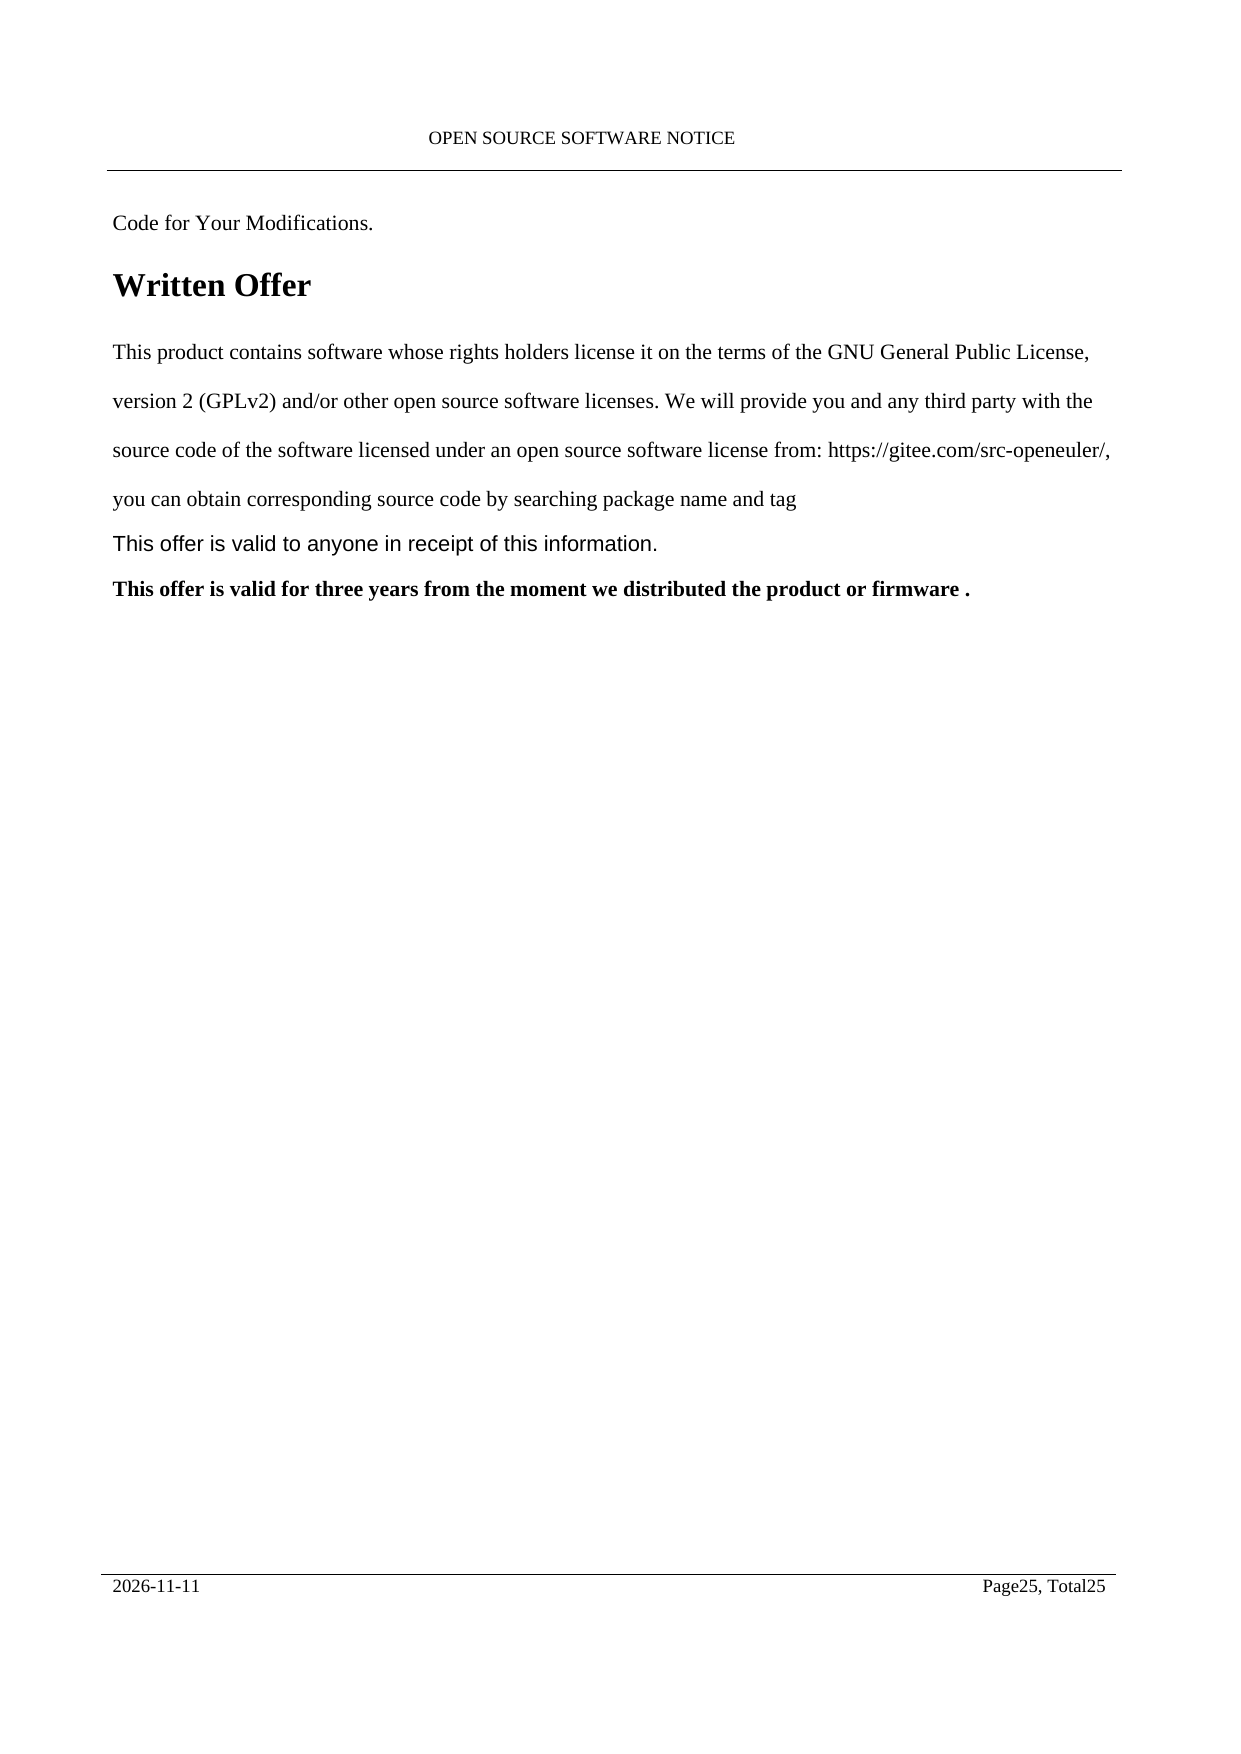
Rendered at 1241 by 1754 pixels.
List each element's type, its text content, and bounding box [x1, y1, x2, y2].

text This offer is valid to anyone in receipt of this information. [112, 527, 1128, 559]
text This offer is valid for three years from the moment we distributed the product or firmware . [112, 572, 1128, 604]
text Written Offer [112, 251, 1128, 316]
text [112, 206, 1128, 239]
text This product contains software whose rights holders license it on the terms of the GNU General Public License, version 2 (GPLv2) and/or other open source software licenses. We will provide you and any third party with the source code of the software licensed under an open source software license from: https://gitee.com/src-openeuler/, you can obtain corresponding source code by searching package name and tag [112, 336, 1128, 514]
